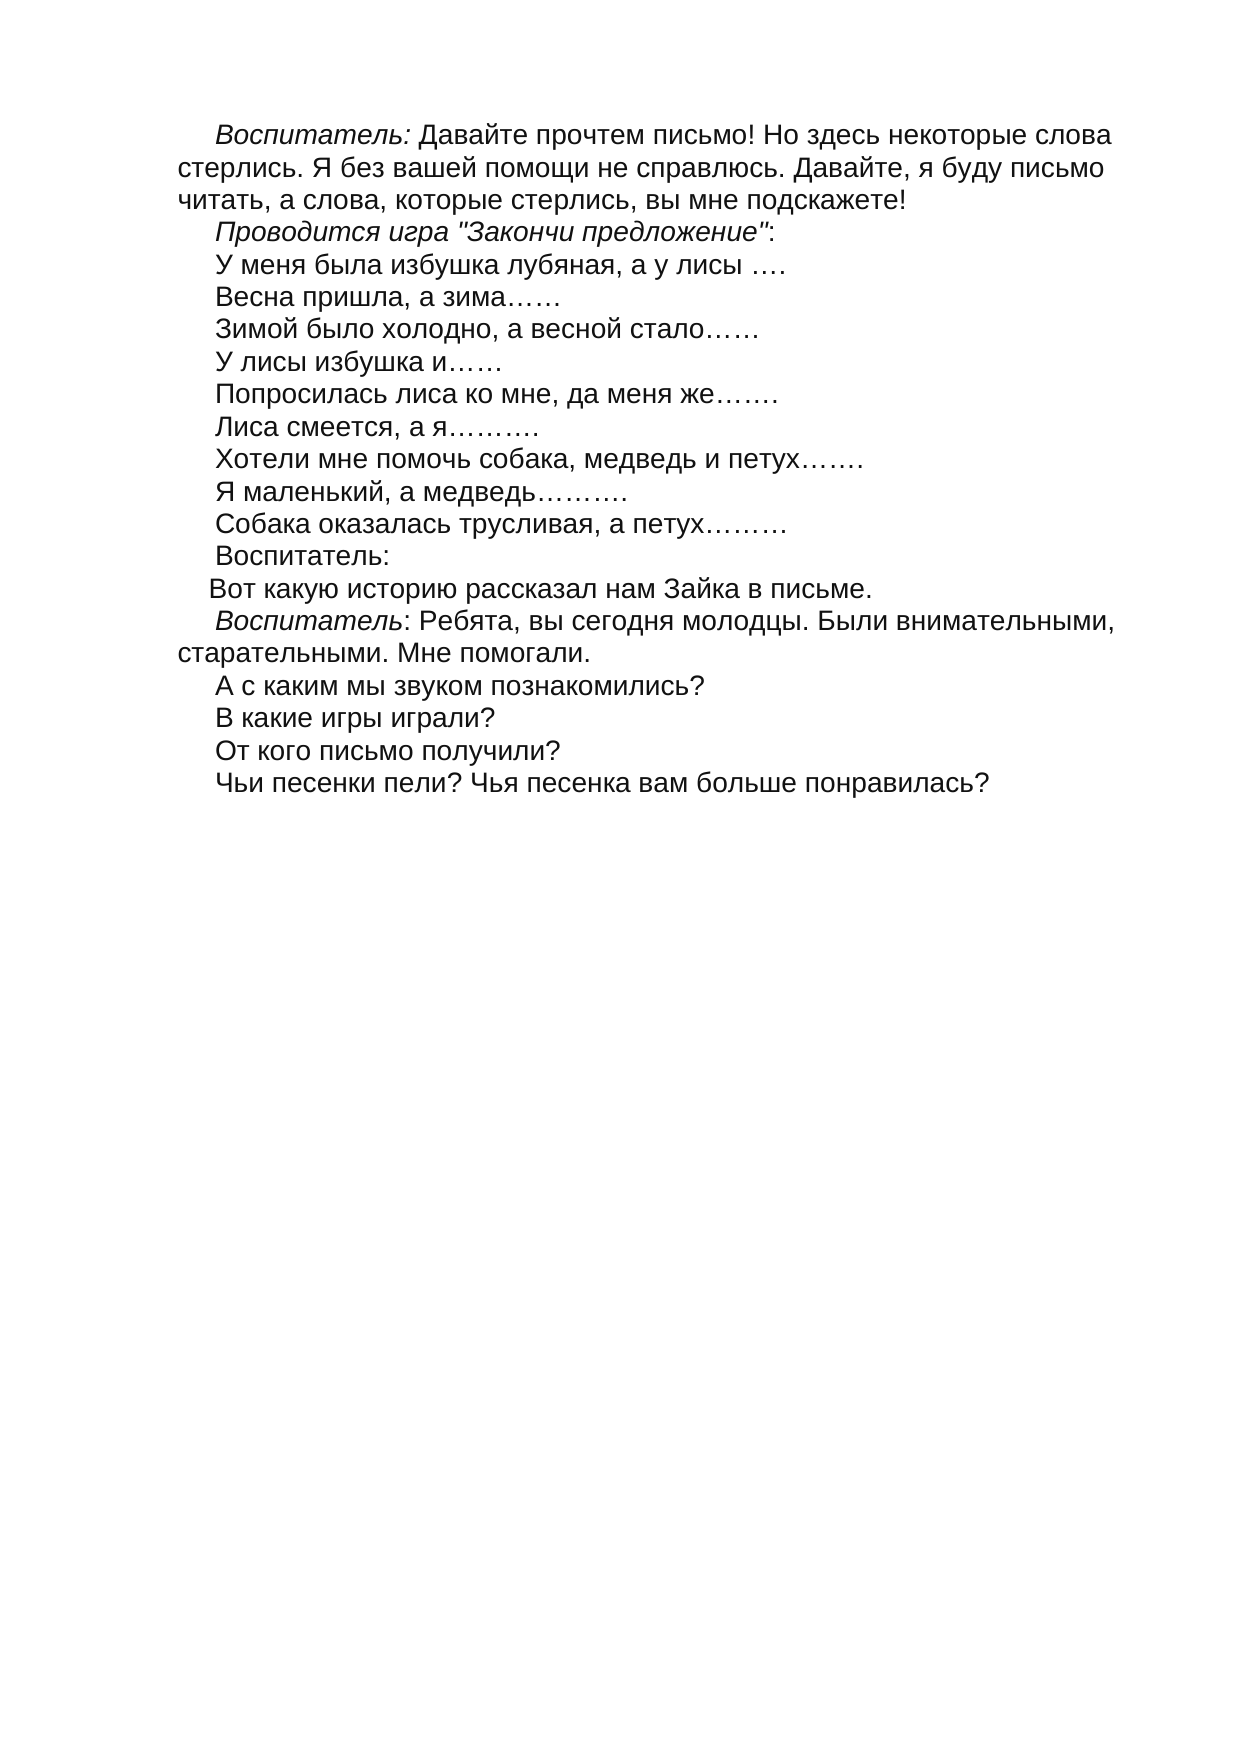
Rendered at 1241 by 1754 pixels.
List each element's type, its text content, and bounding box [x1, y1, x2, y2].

text Хотели мне помочь собака, медведь и петух……. [177, 442, 1152, 474]
text А с каким мы звуком познакомились? [177, 669, 1152, 701]
text У лисы избушка и…… [177, 345, 1152, 377]
text Зимой было холодно, а весной стало…… [177, 312, 1152, 345]
text От кого письмо получили? [177, 734, 1152, 766]
text Воспитатель: Ребята, вы сегодня молодцы. Были внимательными, старательными. Мне помогали. [177, 604, 1152, 669]
text Чьи песенки пели? Чья песенка вам больше понравилась? [177, 766, 1152, 798]
text Воспитатель: [177, 539, 1152, 572]
text Проводится игра "Закончи предложение": [177, 215, 1152, 248]
text Весна пришла, а зима…… [177, 280, 1152, 312]
text Попросилась лиса ко мне, да меня же……. [177, 377, 1152, 410]
text Воспитатель: Давайте прочтем письмо! Но здесь некоторые слова стерлись. Я без вашей помощи не справлюсь. Давайте, я буду письмо читать, а слова, которые стерлись, вы мне подскажете! [177, 118, 1152, 215]
text Я маленький, а медведь………. [177, 474, 1152, 507]
text Вот какую историю рассказал нам Зайка в письме. [177, 572, 1152, 604]
text У меня была избушка лубяная, а у лисы …. [177, 248, 1152, 280]
text Лиса смеется, а я………. [177, 410, 1152, 442]
text Собака оказалась трусливая, а петух……… [177, 507, 1152, 539]
text В какие игры играли? [177, 701, 1152, 734]
